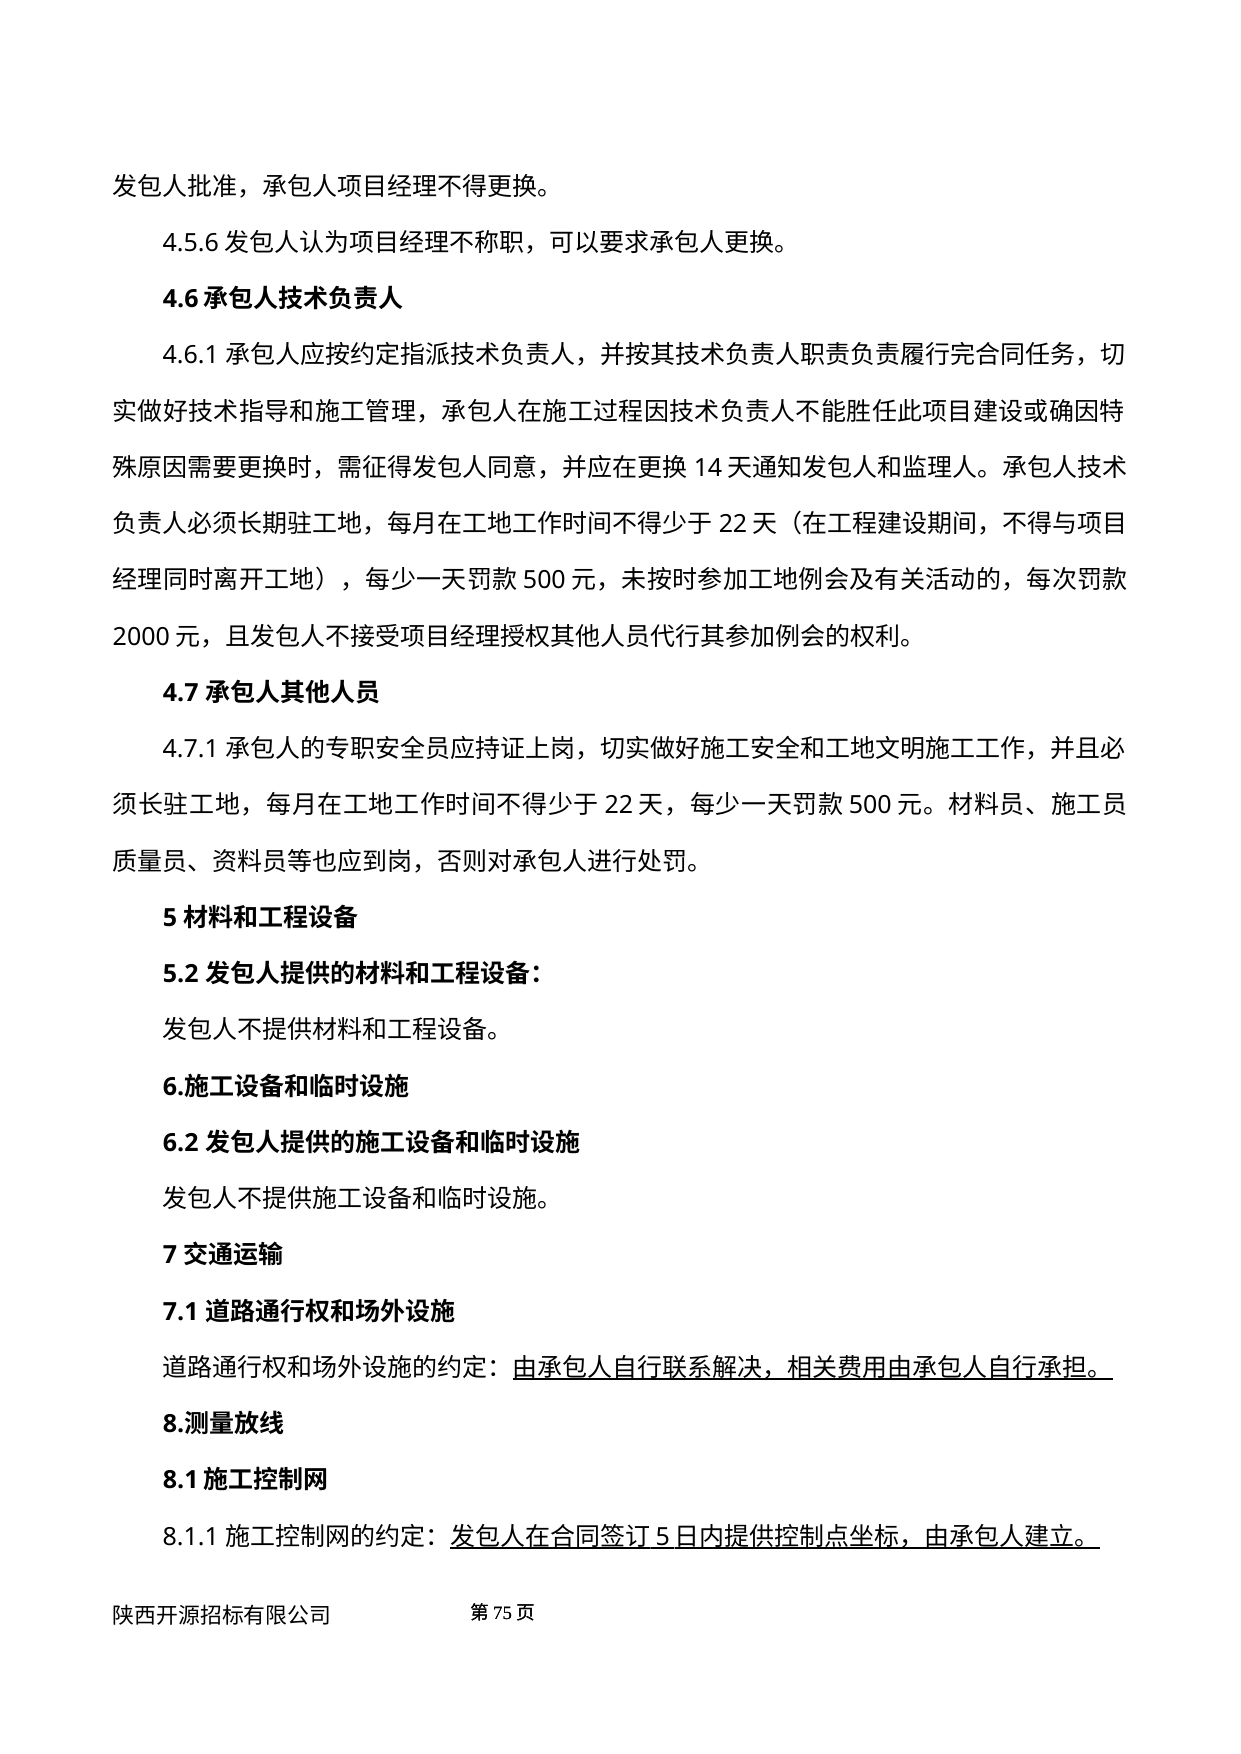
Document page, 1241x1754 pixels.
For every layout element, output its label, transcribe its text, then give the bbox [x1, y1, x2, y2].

text 6.2 发包人提供的施工设备和临时设施 [112, 1106, 1128, 1162]
text 7 交通运输 [112, 1219, 1128, 1275]
text 4.7.1 承包人的专职安全员应持证上岗，切实做好施工安全和工地文明施工工作，并且必须长驻工地，每月在工地工作时间不得少于22天，每少一天罚款500元。材料员、施工员、质量员、资料员等也应到岗，否则对承包人进行处罚。 [112, 712, 1128, 881]
text 6.施工设备和临时设施 [112, 1050, 1128, 1106]
text 5 材料和工程设备 [112, 881, 1128, 937]
text 8.测量放线 [112, 1387, 1128, 1444]
text 4.5.6发包人认为项目经理不称职，可以要求承包人更换。 [112, 206, 1128, 262]
text 8.1.1 施工控制网的约定：发包人在合同签订5日内提供控制点坐标，由承包人建立。 [112, 1500, 1128, 1556]
text 发包人不提供材料和工程设备。 [112, 994, 1128, 1050]
text 8.1施工控制网 [112, 1444, 1128, 1500]
text 发包人不提供施工设备和临时设施。 [112, 1162, 1128, 1219]
text 7.1 道路通行权和场外设施 [112, 1275, 1128, 1331]
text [112, 150, 1128, 206]
text 4.7 承包人其他人员 [112, 656, 1128, 712]
text 道路通行权和场外设施的约定：由承包人自行联系解决，相关费用由承包人自行承担。 [112, 1331, 1128, 1387]
text 4.6承包人技术负责人 [112, 262, 1128, 319]
text 5.2 发包人提供的材料和工程设备： [112, 937, 1128, 994]
text 4.6.1 承包人应按约定指派技术负责人，并按其技术负责人职责负责履行完合同任务，切实做好技术指导和施工管理，承包人在施工过程因技术负责人不能胜任此项目建设或确因特殊原因需要更换时，需征得发包人同意，并应在更换14天通知发包人和监理人。承包人技术负责人必须长期驻工地，每月在工地工作时间不得少于22天（在工程建设期间，不得与项目经理同时离开工地），每少一天罚款500元，未按时参加工地例会及有关活动的，每次罚款2000元，且发包人不接受项目经理授权其他人员代行其参加例会的权利。 [112, 319, 1128, 656]
